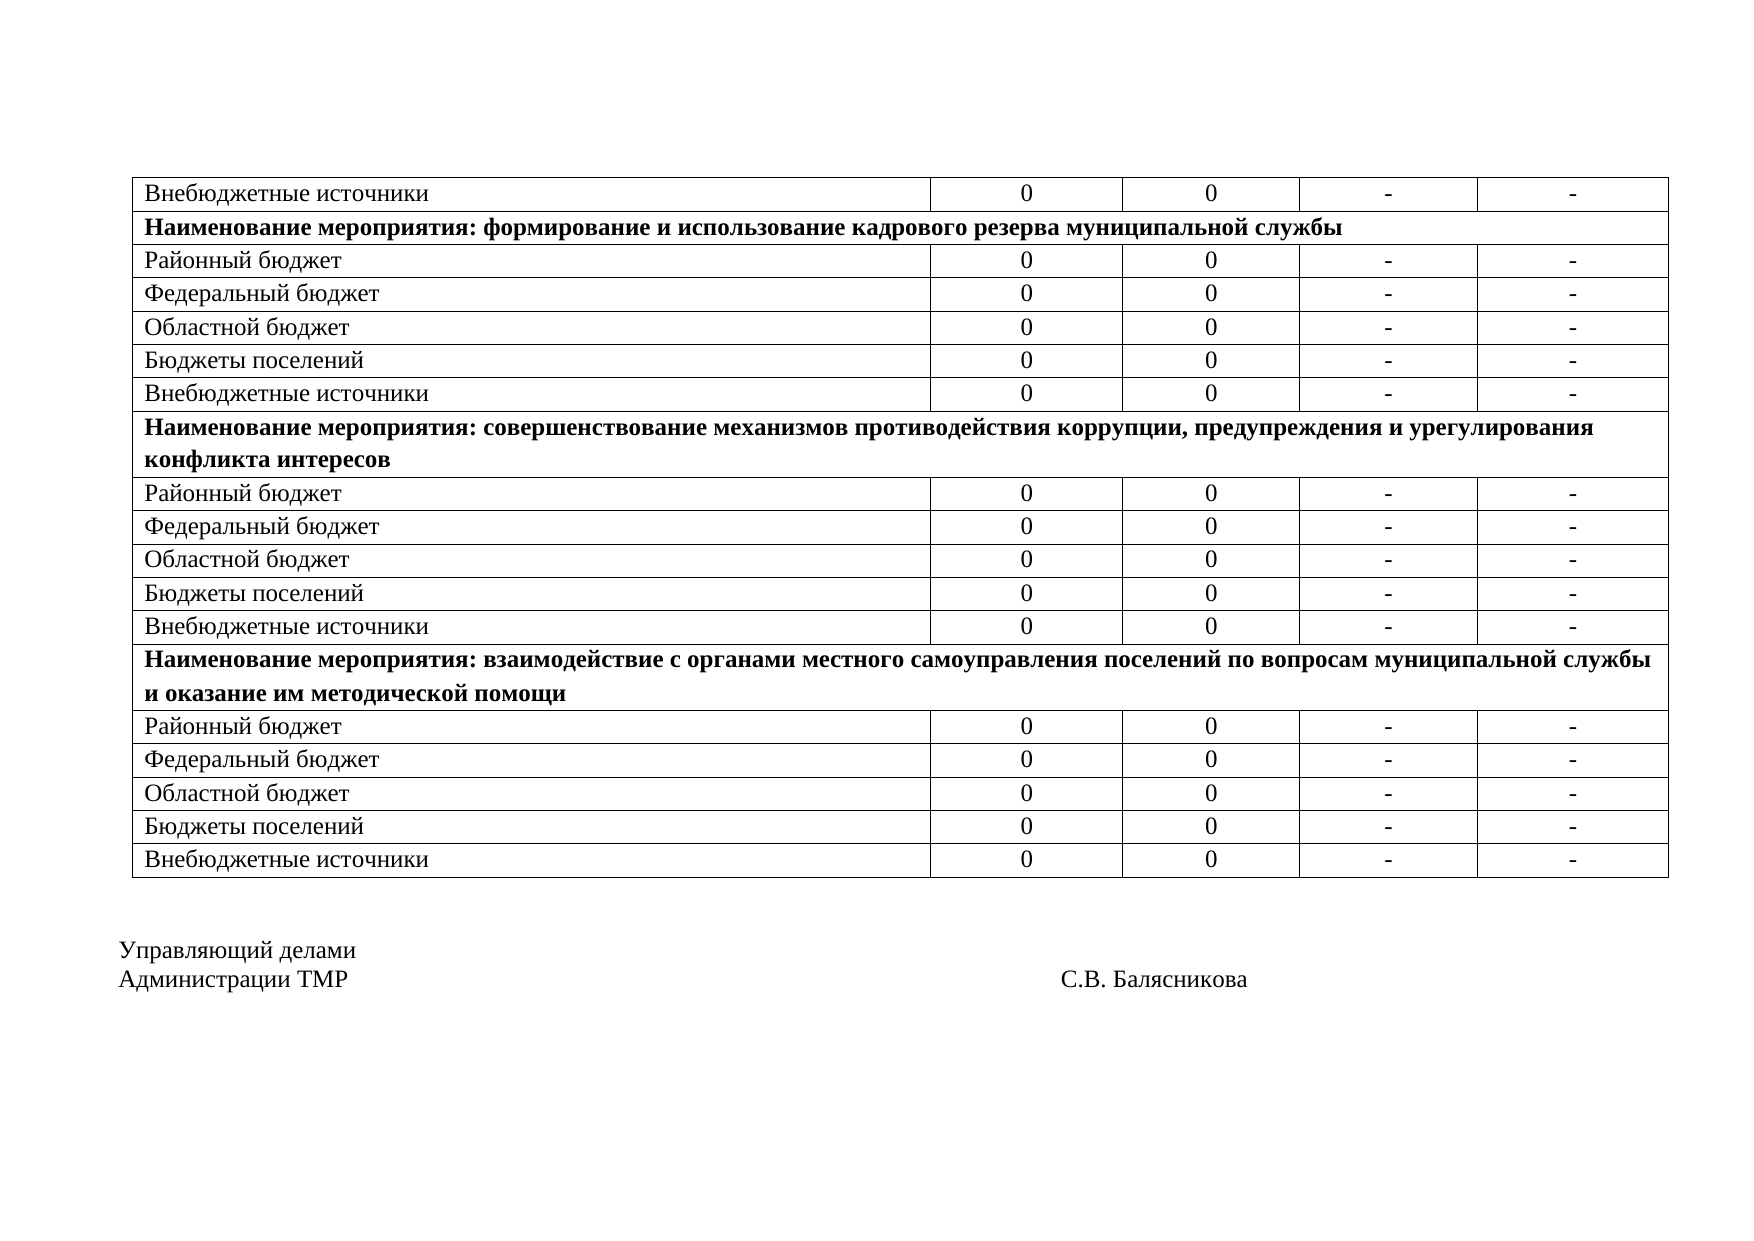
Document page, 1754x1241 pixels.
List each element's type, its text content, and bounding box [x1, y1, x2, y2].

table_cell 0 [931, 811, 1122, 843]
table_cell 0 [1123, 278, 1299, 311]
table_cell 0 [931, 178, 1122, 211]
table_cell - [1300, 744, 1477, 777]
table_cell 0 [931, 511, 1122, 543]
text Управляющий делами [118, 935, 1636, 964]
table_cell Областной бюджет [133, 312, 930, 344]
table_cell Внебюджетные источники [133, 611, 930, 643]
table_cell Федеральный бюджет [133, 744, 930, 777]
table_cell Бюджеты поселений [133, 578, 930, 610]
text Администрации ТМР С.В. Балясникова [118, 964, 1636, 993]
table_cell 0 [931, 578, 1122, 610]
table_cell 0 [931, 778, 1122, 810]
table_cell Районный бюджет [133, 245, 930, 277]
table_cell - [1300, 811, 1477, 843]
table_cell Областной бюджет [133, 545, 930, 577]
table_cell - [1300, 178, 1477, 211]
table_cell 0 [931, 245, 1122, 277]
table_cell - [1300, 611, 1477, 643]
table_cell 0 [931, 611, 1122, 643]
table_cell - [1478, 278, 1668, 311]
table_cell 0 [1123, 811, 1299, 843]
table_cell - [1300, 545, 1477, 577]
table_cell - [1300, 345, 1477, 377]
table_cell Наименование мероприятия: формирование и использование кадрового резерва муниципальной службы [133, 212, 1668, 244]
table_cell Наименование мероприятия: взаимодействие с органами местного самоуправления поселений по вопросам муниципальной службы и оказание им методической помощи [133, 645, 1668, 710]
table_cell 0 [1123, 778, 1299, 810]
table_cell - [1300, 278, 1477, 311]
table_cell - [1300, 511, 1477, 543]
table_cell - [1300, 312, 1477, 344]
table_cell Бюджеты поселений [133, 811, 930, 843]
table_cell - [1478, 378, 1668, 411]
table_cell 0 [931, 844, 1122, 877]
table_cell 0 [1123, 378, 1299, 411]
table_cell - [1478, 611, 1668, 643]
table_cell - [1300, 778, 1477, 810]
table_cell 0 [931, 478, 1122, 510]
table_cell Областной бюджет [133, 778, 930, 810]
table_cell 0 [1123, 478, 1299, 510]
table_cell 0 [1123, 245, 1299, 277]
table_cell - [1478, 778, 1668, 810]
table_cell 0 [1123, 744, 1299, 777]
table_cell 0 [1123, 178, 1299, 211]
table_cell Районный бюджет [133, 711, 930, 743]
table_cell - [1300, 478, 1477, 510]
table_cell Районный бюджет [133, 478, 930, 510]
table_cell Наименование мероприятия: совершенствование механизмов противодействия коррупции, предупреждения и урегулирования конфликта интересов [133, 412, 1668, 477]
table_cell Внебюджетные источники [133, 378, 930, 411]
table_cell 0 [1123, 511, 1299, 543]
table_cell - [1300, 578, 1477, 610]
table_cell 0 [931, 711, 1122, 743]
table_cell 0 [931, 744, 1122, 777]
table_cell - [1478, 178, 1668, 211]
table_cell Бюджеты поселений [133, 345, 930, 377]
table_cell - [1478, 744, 1668, 777]
table_cell Федеральный бюджет [133, 511, 930, 543]
table_cell 0 [1123, 611, 1299, 643]
table_cell - [1478, 345, 1668, 377]
table_cell 0 [931, 278, 1122, 311]
table_cell - [1478, 811, 1668, 843]
table_cell - [1478, 478, 1668, 510]
table_cell 0 [1123, 545, 1299, 577]
table_cell 0 [931, 345, 1122, 377]
table_cell 0 [1123, 345, 1299, 377]
table_cell 0 [931, 312, 1122, 344]
table_cell - [1478, 545, 1668, 577]
table_cell - [1300, 844, 1477, 877]
table_cell - [1300, 378, 1477, 411]
table_cell - [1478, 511, 1668, 543]
table_cell - [1300, 245, 1477, 277]
table_cell - [1478, 711, 1668, 743]
table_cell Внебюджетные источники [133, 844, 930, 877]
table_cell 0 [1123, 312, 1299, 344]
table_cell - [1478, 844, 1668, 877]
table_cell 0 [931, 378, 1122, 411]
table_cell 0 [931, 545, 1122, 577]
table_cell - [1478, 578, 1668, 610]
table_cell - [1478, 245, 1668, 277]
table_cell 0 [1123, 578, 1299, 610]
table_cell 0 [1123, 711, 1299, 743]
table_cell - [1478, 312, 1668, 344]
table_cell - [1300, 711, 1477, 743]
table_cell Внебюджетные источники [133, 178, 930, 211]
table_cell Федеральный бюджет [133, 278, 930, 311]
table_cell 0 [1123, 844, 1299, 877]
